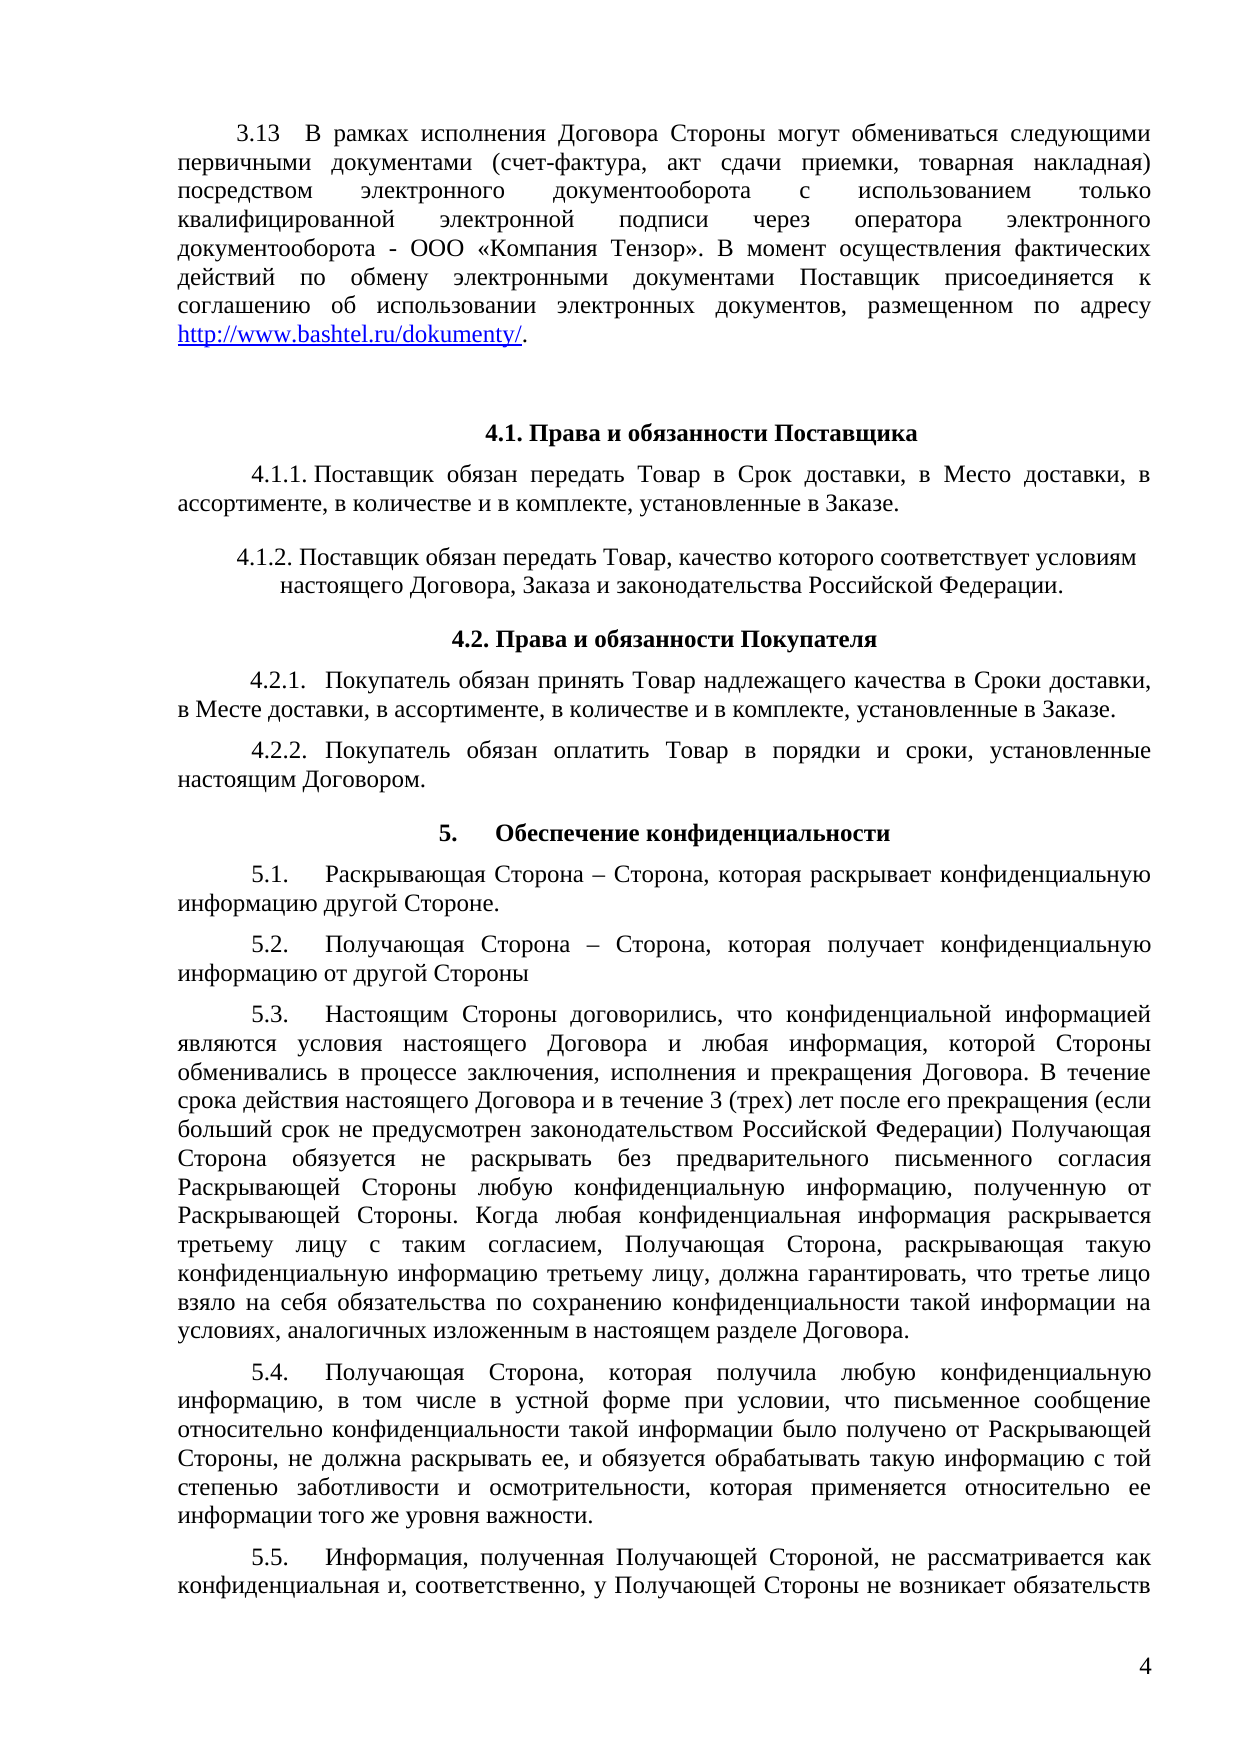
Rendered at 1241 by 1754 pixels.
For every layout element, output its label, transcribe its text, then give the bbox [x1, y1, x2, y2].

list Получающая Сторона – Сторона, которая получает конфиденциальную информацию от другой Стороны [177, 929, 1152, 987]
list Поставщик обязан передать Товар, качество которого соответствует условиям настоящего Договора, Заказа и законодательства Российской Федерации. [192, 542, 1152, 599]
list Покупатель обязан принять Товар надлежащего качества в Сроки доставки, в Месте доставки, в ассортименте, в количестве и в комплекте, установленные в Заказе. [177, 666, 1152, 723]
list Покупатель обязан оплатить Товар в порядки и сроки, установленные настоящим Договором. [177, 736, 1152, 793]
text 4.1. Права и обязанности Поставщика [177, 418, 1152, 447]
list Получающая Сторона, которая получила любую конфиденциальную информацию, в том числе в устной форме при условии, что письменное сообщение относительно конфиденциальности такой информации было получено от Раскрывающей Стороны, не должна раскрывать ее, и обязуется обрабатывать такую информацию с той степенью заботливости и осмотрительности, которая применяется относительно ее информации того же уровня важности. [177, 1357, 1152, 1529]
list Обеспечение конфиденциальности [177, 818, 1152, 847]
list Настоящим Стороны договорились, что конфиденциальной информацией являются условия настоящего Договора и любая информация, которой Стороны обменивались в процессе заключения, исполнения и прекращения Договора. В течение срока действия настоящего Договора и в течение 3 (трех) лет после его прекращения (если больший срок не предусмотрен законодательством Российской Федерации) Получающая Сторона обязуется не раскрывать без предварительного письменного согласия Раскрывающей Стороны любую конфиденциальную информацию, полученную от Раскрывающей Стороны. Когда любая конфиденциальная информация раскрывается третьему лицу с таким согласием, Получающая Сторона, раскрывающая такую конфиденциальную информацию третьему лицу, должна гарантировать, что третье лицо взяло на себя обязательства по сохранению конфиденциальности такой информации на условиях, аналогичных изложенным в настоящем разделе Договора. [177, 999, 1152, 1344]
list Раскрывающая Сторона – Сторона, которая раскрывает конфиденциальную информацию другой Стороне. [177, 859, 1152, 917]
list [177, 1542, 1152, 1599]
text 4.2. Права и обязанности Покупателя [177, 624, 1152, 653]
list Поставщик обязан передать Товар в Срок доставки, в Место доставки, в ассортименте, в количестве и в комплекте, установленные в Заказе. [177, 459, 1152, 517]
list В рамках исполнения Договора Стороны могут обмениваться следующими первичными документами (счет-фактура, акт сдачи приемки, товарная накладная) посредством электронного документооборота с использованием только квалифицированной электронной подписи через оператора электронного документооборота - ООО «Компания Тензор». В момент осуществления фактических действий по обмену электронными документами Поставщик присоединяется к соглашению об использовании электронных документов, размещенном по адресу http://www.bashtel.ru/dokumenty/. [177, 118, 1152, 348]
